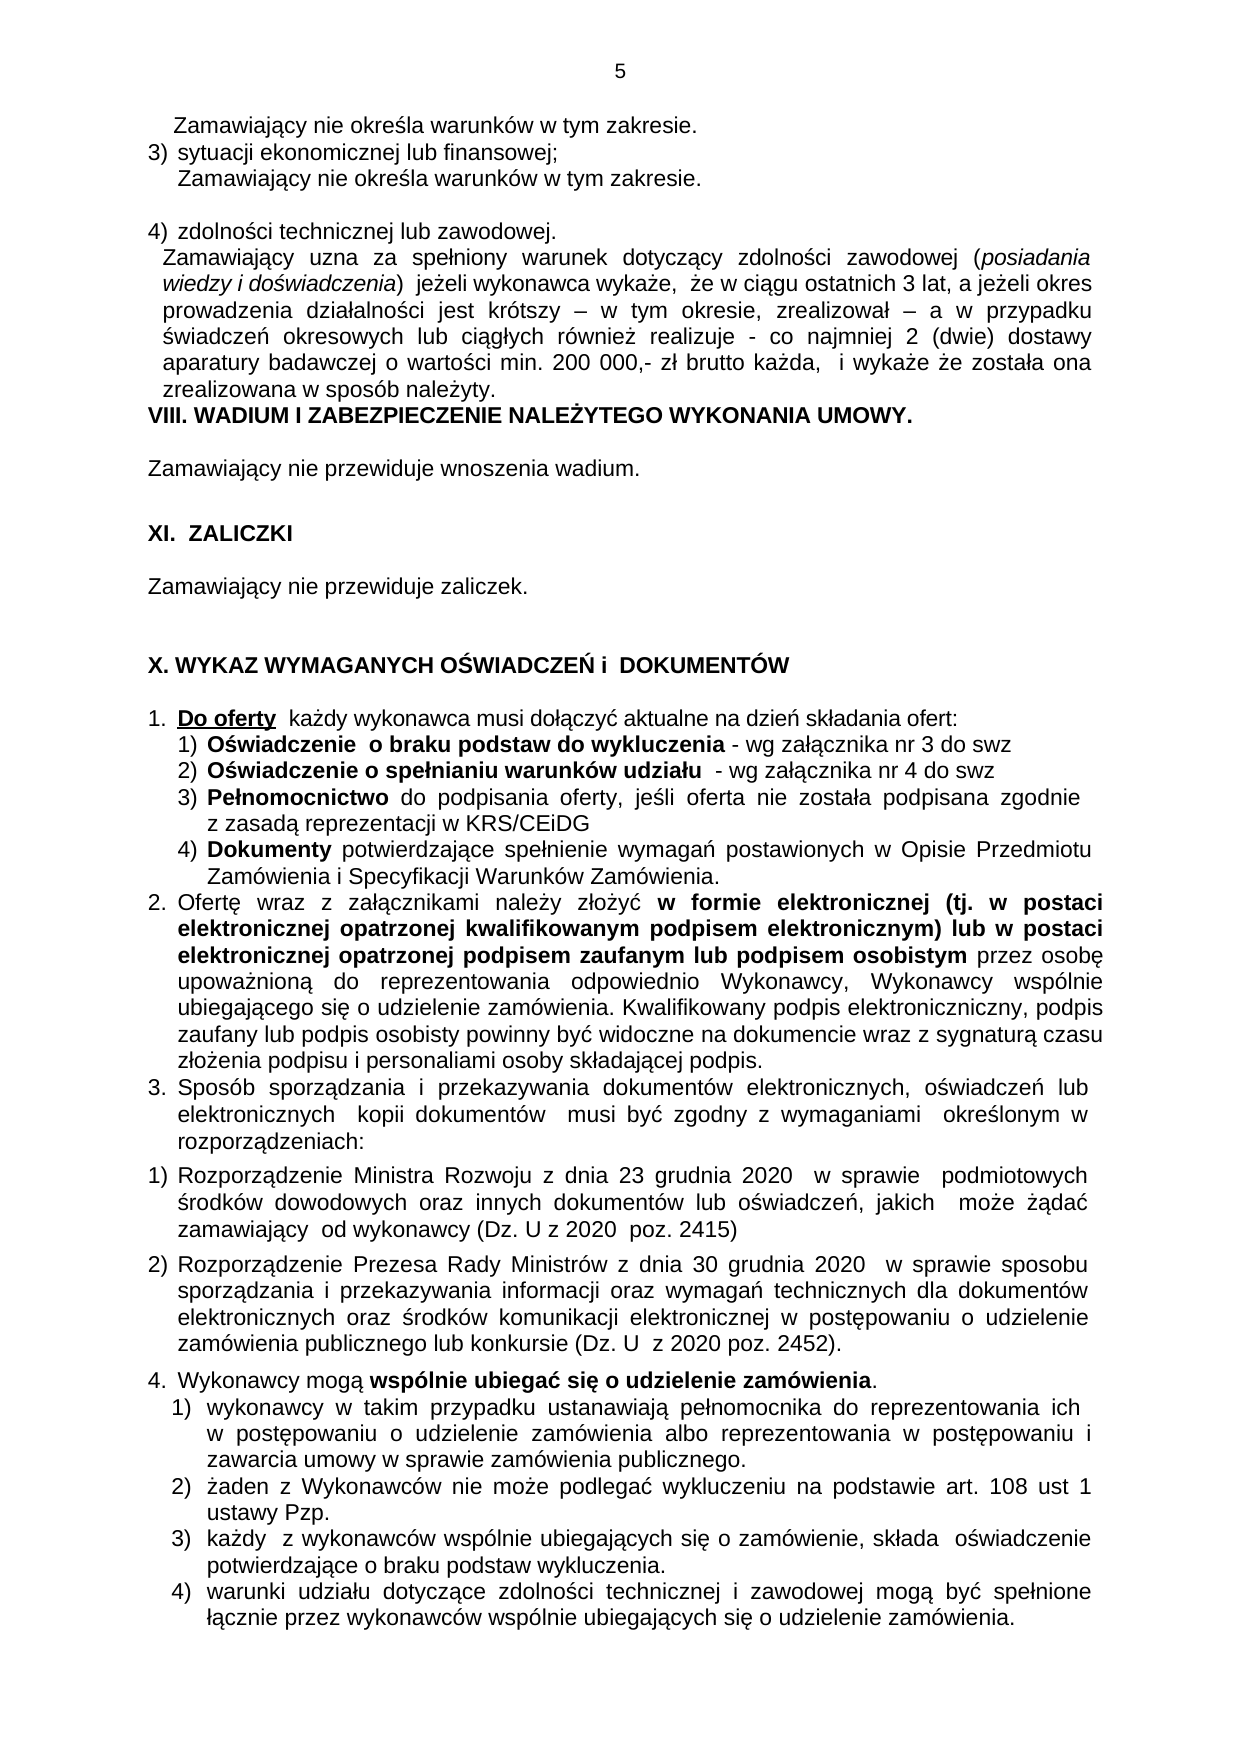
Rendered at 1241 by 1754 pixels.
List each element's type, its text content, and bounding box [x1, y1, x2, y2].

list Wykonawcy mogą wspólnie ubiegać się o udzielenie zamówienia. [148, 1367, 1092, 1393]
text Zamawiający nie określa warunków w tym zakresie. [148, 165, 1092, 191]
text Zamawiający nie przewiduje zaliczek. [148, 573, 1092, 599]
list Ofertę wraz z załącznikami należy złożyć w formie elektronicznej (tj. w postaci elektronicznej opatrzonej kwalifikowanym podpisem elektronicznym) lub w postaci elektronicznej opatrzonej podpisem zaufanym lub podpisem osobistym przez osobę upoważnioną do reprezentowania odpowiednio Wykonawcy, Wykonawcy wspólnie ubiegającego się o udzielenie zamówienia. Kwalifikowany podpis elektroniczniczny, podpis zaufany lub podpis osobisty powinny być widoczne na dokumencie wraz z sygnaturą czasu złożenia podpisu i personaliami osoby składającej podpis. [148, 889, 1104, 1073]
text XI. ZALICZKI [148, 520, 1092, 546]
list Zamawiający uzna za spełniony warunek dotyczący zdolności zawodowej (posiadania wiedzy i doświadczenia) jeżeli wykonawca wykaże, że w ciągu ostatnich 3 lat, a jeżeli okres prowadzenia działalności jest krótszy – w tym okresie, zrealizował – a w przypadku świadczeń okresowych lub ciągłych również realizuje - co najmniej 2 (dwie) dostawy aparatury badawczej o wartości min. 200 000,- zł brutto każda, i wykaże że została ona zrealizowana w sposób należyty. [162, 244, 1092, 402]
list wykonawcy w takim przypadku ustanawiają pełnomocnika do reprezentowania ich w postępowaniu o udzielenie zamówienia albo reprezentowania w postępowaniu i zawarcia umowy w sprawie zamówienia publicznego. [171, 1393, 1092, 1473]
list Sposób sporządzania i przekazywania dokumentów elektronicznych, oświadczeń lub elektronicznych kopii dokumentów musi być zgodny z wymaganiami określonym w rozporządzeniach: [148, 1073, 1089, 1154]
list Do oferty każdy wykonawca musi dołączyć aktualne na dzień składania ofert: [148, 704, 1092, 731]
text X. WYKAZ WYMAGANYCH OŚWIADCZEŃ i DOKUMENTÓW [148, 652, 1092, 678]
list Oświadczenie o braku podstaw do wykluczenia - wg załącznika nr 3 do swz [177, 731, 1092, 757]
list warunki udziału dotyczące zdolności technicznej i zawodowej mogą być spełnione łącznie przez wykonawców wspólnie ubiegających się o udzielenie zamówienia. [171, 1578, 1092, 1631]
list Dokumenty potwierdzające spełnienie wymagań postawionych w Opisie Przedmiotu Zamówienia i Specyfikacji Warunków Zamówienia. [177, 836, 1092, 889]
list żaden z Wykonawców nie może podlegać wykluczeniu na podstawie art. 108 ust 1 ustawy Pzp. [171, 1473, 1092, 1525]
list sytuacji ekonomicznej lub finansowej; [148, 138, 1092, 165]
list Pełnomocnictwo do podpisania oferty, jeśli oferta nie została podpisana zgodnie z zasadą reprezentacji w KRS/CEiDG [177, 783, 1092, 836]
text Zamawiający nie określa warunków w tym zakresie. [148, 112, 1092, 138]
text Zamawiający nie przewiduje wnoszenia wadium. [148, 455, 1092, 481]
list Rozporządzenie Ministra Rozwoju z dnia 23 grudnia 2020 w sprawie podmiotowych środków dowodowych oraz innych dokumentów lub oświadczeń, jakich może żądać zamawiający od wykonawcy (Dz. U z 2020 poz. 2415) [148, 1162, 1089, 1243]
list Oświadczenie o spełnianiu warunków udziału - wg załącznika nr 4 do swz [177, 757, 1092, 783]
list każdy z wykonawców wspólnie ubiegających się o zamówienie, składa oświadczenie potwierdzające o braku podstaw wykluczenia. [171, 1525, 1092, 1578]
text VIII. WADIUM I ZABEZPIECZENIE NALEŻYTEGO WYKONANIA UMOWY. [148, 402, 1092, 428]
list Rozporządzenie Prezesa Rady Ministrów z dnia 30 grudnia 2020 w sprawie sposobu sporządzania i przekazywania informacji oraz wymagań technicznych dla dokumentów elektronicznych oraz środków komunikacji elektronicznej w postępowaniu o udzielenie zamówienia publicznego lub konkursie (Dz. U z 2020 poz. 2452). [148, 1251, 1089, 1356]
list zdolności technicznej lub zawodowej. [148, 218, 1092, 244]
